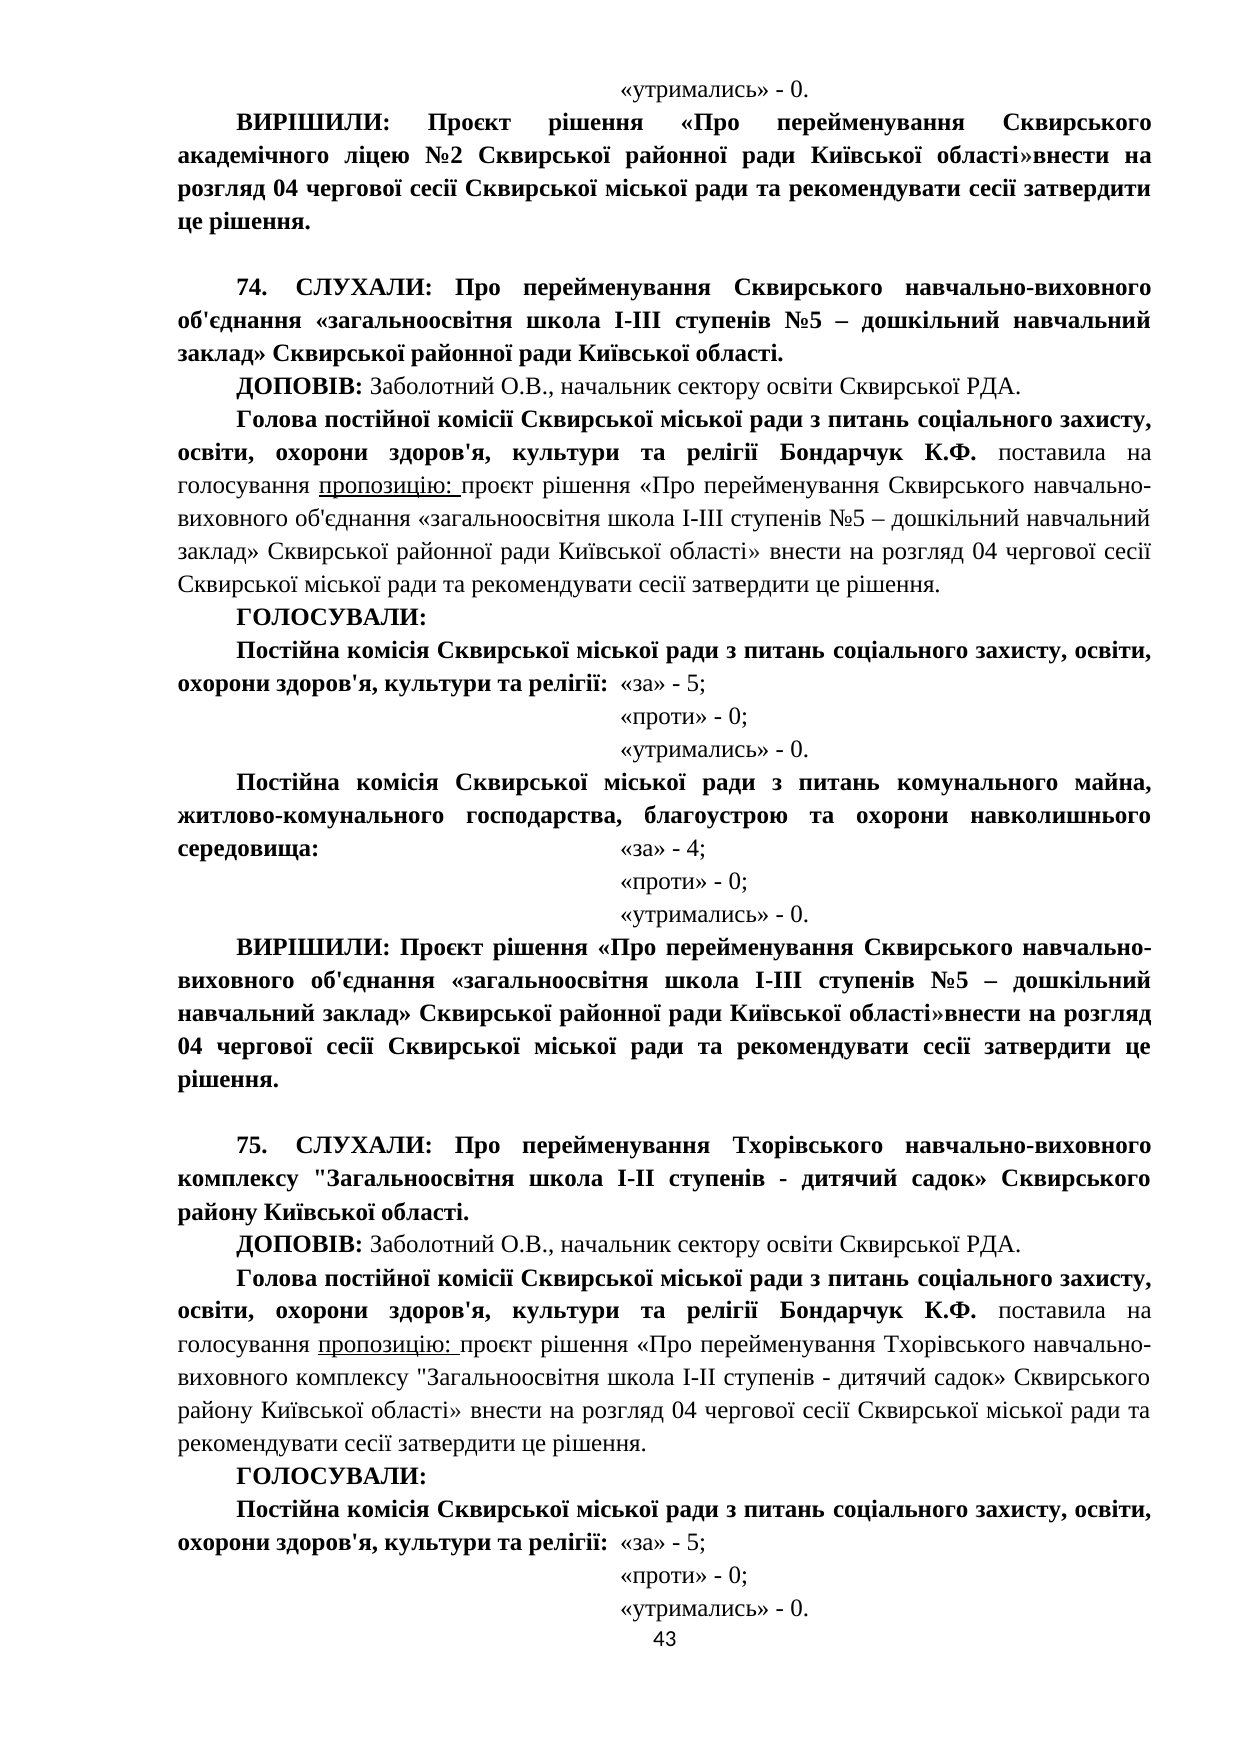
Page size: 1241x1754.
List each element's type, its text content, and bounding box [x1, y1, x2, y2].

list СЛУХАЛИ: Про перейменування Сквирського навчально-виховного об'єднання «загальноосвітня школа І-ІІІ ступенів №5 – дошкільний навчальний заклад» Сквирської районної ради Київської області. [177, 272, 1152, 367]
text Голова постійної комісії Сквирської міської ради з питань соціального захисту, освіти, охорони здоров'я, культури та релігії Бондарчук К.Ф. поставила на голосування пропозицію: проєкт рішення «Про перейменування Тхорівського навчально-виховного комплексу "Загальноосвітня школа І-ІІ ступенів - дитячий садок» Сквирського району Київської області» внести на розгляд 04 чергової сесії Сквирської міської ради та рекомендувати сесії затвердити це рішення. [177, 1263, 1152, 1456]
text Постійна комісія Сквирської міської ради з питань комунального майна, житлово-комунального господарства, благоустрою та охорони навколишнього середовища: «за» - 4; [177, 767, 1152, 862]
list ДОПОВІВ: Заболотний О.В., начальник сектору освіти Сквирської РДА. [177, 1229, 1152, 1258]
list ДОПОВІВ: Заболотний О.В., начальник сектору освіти Сквирської РДА. [177, 371, 1152, 400]
list «утримались» - 0. [177, 899, 1152, 928]
list СЛУХАЛИ: Про перейменування Тхорівського навчально-виховного комплексу "Загальноосвітня школа І-ІІ ступенів - дитячий садок» Сквирського району Київської області. [177, 1131, 1152, 1225]
text ГОЛОСУВАЛИ: [177, 1461, 1152, 1489]
list «проти» - 0; [177, 701, 1152, 730]
list «утримались» - 0. [177, 734, 1152, 763]
text Голова постійної комісії Сквирської міської ради з питань соціального захисту, освіти, охорони здоров'я, культури та релігії Бондарчук К.Ф. поставила на голосування пропозицію: проєкт рішення «Про перейменування Сквирського навчально-виховного об'єднання «загальноосвітня школа І-ІІІ ступенів №5 – дошкільний навчальний заклад» Сквирської районної ради Київської області» внести на розгляд 04 чергової сесії Сквирської міської ради та рекомендувати сесії затвердити це рішення. [177, 404, 1152, 598]
text ВИРІШИЛИ: Проєкт рішення «Про перейменування Сквирського академічного ліцею №2 Сквирської районної ради Київської області»внести на розгляд 04 чергової сесії Сквирської міської ради та рекомендувати сесії затвердити це рішення. [177, 107, 1152, 235]
list «проти» - 0; [177, 866, 1152, 895]
list «проти» - 0; [177, 1560, 1152, 1588]
text ГОЛОСУВАЛИ: [177, 602, 1152, 631]
text ВИРІШИЛИ: Проєкт рішення «Про перейменування Сквирського навчально-виховного об'єднання «загальноосвітня школа І-ІІІ ступенів №5 – дошкільний навчальний заклад» Сквирської районної ради Київської області»внести на розгляд 04 чергової сесії Сквирської міської ради та рекомендувати сесії затвердити це рішення. [177, 932, 1152, 1093]
list «утримались» - 0. [177, 1593, 1152, 1622]
text Постійна комісія Сквирської міської ради з питань соціального захисту, освіти, охорони здоров'я, культури та релігії: «за» - 5; [177, 1494, 1152, 1556]
list «утримались» - 0. [177, 74, 1152, 103]
text Постійна комісія Сквирської міської ради з питань соціального захисту, освіти, охорони здоров'я, культури та релігії: «за» - 5; [177, 635, 1152, 697]
